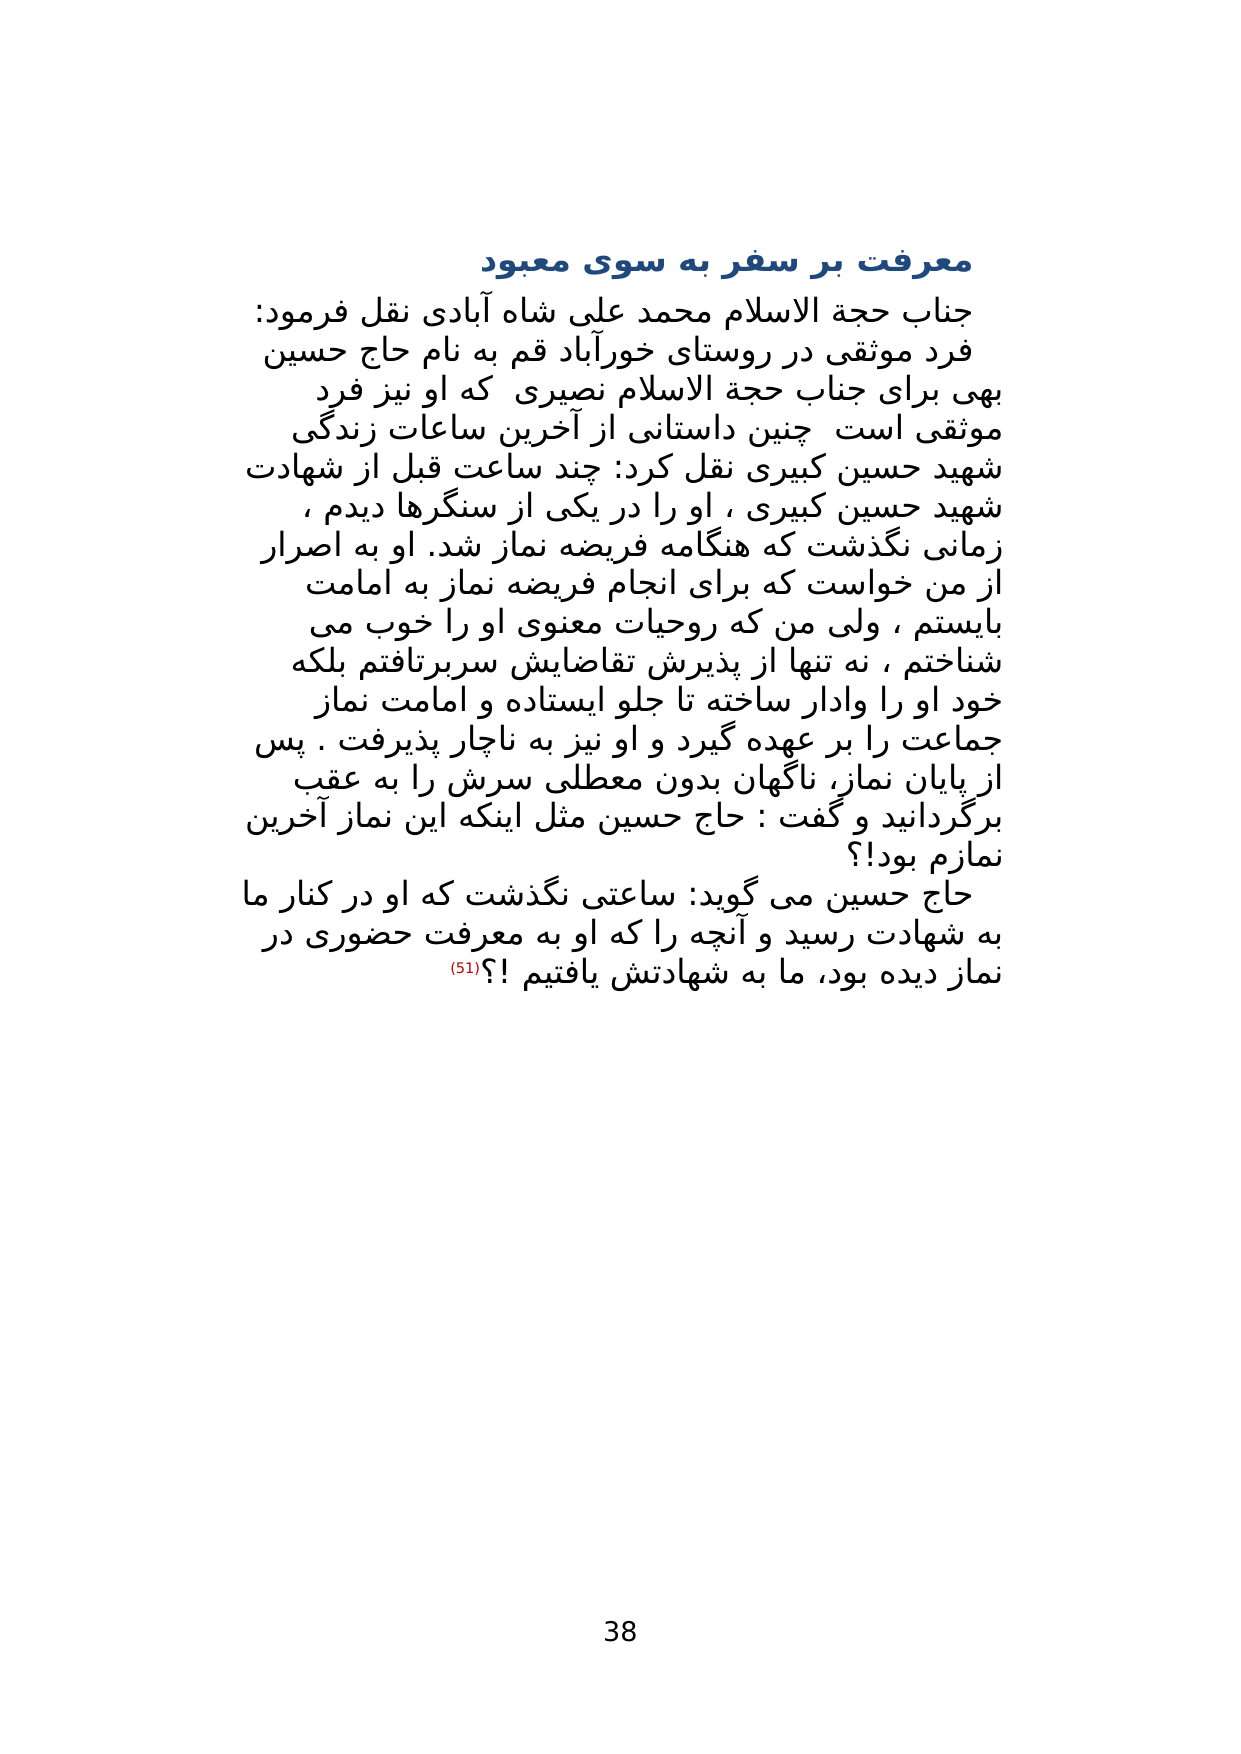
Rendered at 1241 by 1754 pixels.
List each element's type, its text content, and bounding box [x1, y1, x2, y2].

subtitle معرفت بر سفر به سوی معبود [236, 241, 1004, 279]
text جناب حجة الاسلام محمد علی شاه آبادی نقل فرمود: [236, 292, 1004, 331]
text فرد موثقی در روستای خورآباد قم به نام حاج حسین بهی برای جناب حجة الاسلام نصیری که او نیز فرد موثقی است چنین داستانی از آخرین ساعات زندگی شهید حسین کبیری نقل کرد: چند ساعت قبل از شهادت شهید حسین کبیری ، او را در یکی از سنگرها دیدم ، زمانی نگذشت که هنگامه فریضه نماز شد. او به اصرار از من خواست که برای انجام فریضه نماز به امامت بایستم ، ولی من که روحیات معنوی او را خوب می شناختم ، نه تنها از پذیرش تقاضایش سربرتافتم بلکه خود او را وادار ساخته تا جلو ایستاده و امامت نماز جماعت را بر عهده گیرد و او نیز به ناچار پذیرفت . پس از پایان نماز، ناگهان بدون معطلی سرش را به عقب برگردانید و گفت : حاج حسین مثل اینکه این نماز آخرین نمازم بود!؟ [236, 331, 1004, 875]
text حاج حسین می گوید: ساعتی نگذشت که او در کنار ما به شهادت رسید و آنچه را که او به معرفت حضوری در نماز دیده بود، ما به شهادتش یافتیم !؟(51) [236, 875, 1004, 991]
